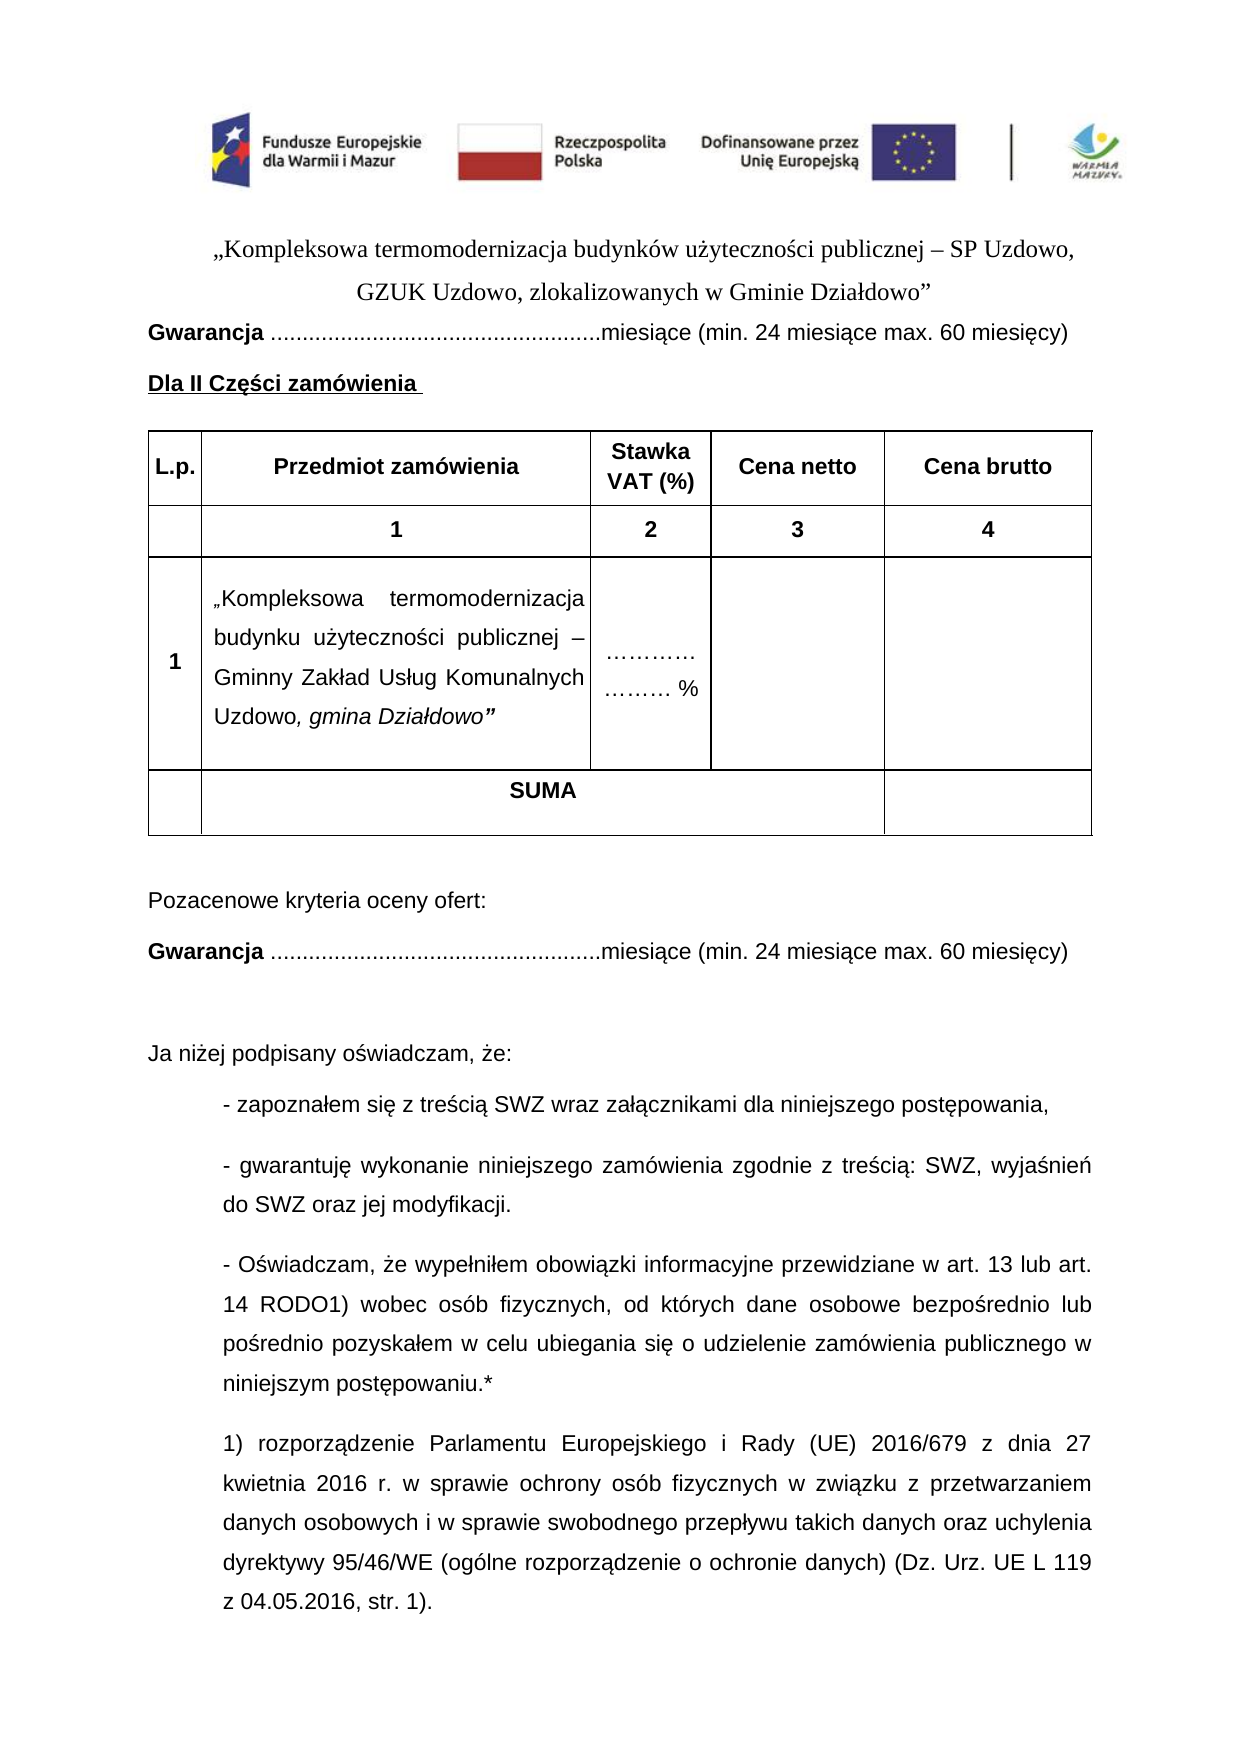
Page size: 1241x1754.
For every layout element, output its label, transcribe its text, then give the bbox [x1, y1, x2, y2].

text Gwarancja ....................................................miesiące (min. 24 miesiące max. 60 miesięcy) [148, 319, 1092, 345]
table_cell SUMA [202, 771, 884, 834]
text - gwarantuję wykonanie niniejszego zamówienia zgodnie z treścią: SWZ, wyjaśnień do SWZ oraz jej modyfikacji. [223, 1152, 1092, 1217]
table_cell 4 [885, 506, 1091, 556]
table_cell 2 [591, 506, 710, 556]
table_cell „Kompleksowa termomodernizacja budynku użyteczności publicznej –Gminny Zakład Usług Komunalnych Uzdowo, gmina Działdowo” [202, 558, 590, 769]
table_header Przedmiot zamówienia [202, 432, 590, 505]
table_cell [712, 558, 884, 769]
text 1) rozporządzenie Parlamentu Europejskiego i Rady (UE) 2016/679 z dnia 27 kwietnia 2016 r. w sprawie ochrony osób fizycznych w związku z przetwarzaniem danych osobowych i w sprawie swobodnego przepływu takich danych oraz uchylenia dyrektywy 95/46/WE (ogólne rozporządzenie o ochronie danych) (Dz. Urz. UE L 119 z 04.05.2016, str. 1). [223, 1430, 1092, 1614]
table_cell [149, 506, 201, 556]
table_header Cena brutto [885, 432, 1091, 505]
table_header L.p. [149, 432, 201, 505]
table_cell ………………… % [591, 558, 710, 769]
table_cell 3 [712, 506, 884, 556]
table_cell 1 [202, 506, 590, 556]
text Pozacenowe kryteria oceny ofert: [148, 887, 1092, 913]
table_header Cena netto [712, 432, 884, 505]
table_cell [149, 771, 201, 834]
table_cell [885, 771, 1091, 834]
table_cell [885, 558, 1091, 769]
text Ja niżej podpisany oświadczam, że: [148, 1040, 1092, 1067]
text - Oświadczam, że wypełniłem obowiązki informacyjne przewidziane w art. 13 lub art. 14 RODO1) wobec osób fizycznych, od których dane osobowe bezpośrednio lub pośrednio pozyskałem w celu ubiegania się o udzielenie zamówienia publicznego w niniejszym postępowaniu.* [223, 1251, 1092, 1396]
text Dla II Części zamówienia [148, 370, 1092, 396]
table_header Stawka VAT (%) [591, 432, 710, 505]
text Gwarancja ....................................................miesiące (min. 24 miesiące max. 60 miesięcy) [148, 938, 1092, 964]
text - zapoznałem się z treścią SWZ wraz załącznikami dla niniejszego postępowania, [223, 1091, 1092, 1118]
picture [194, 94, 1140, 206]
table_cell 1 [149, 558, 201, 769]
